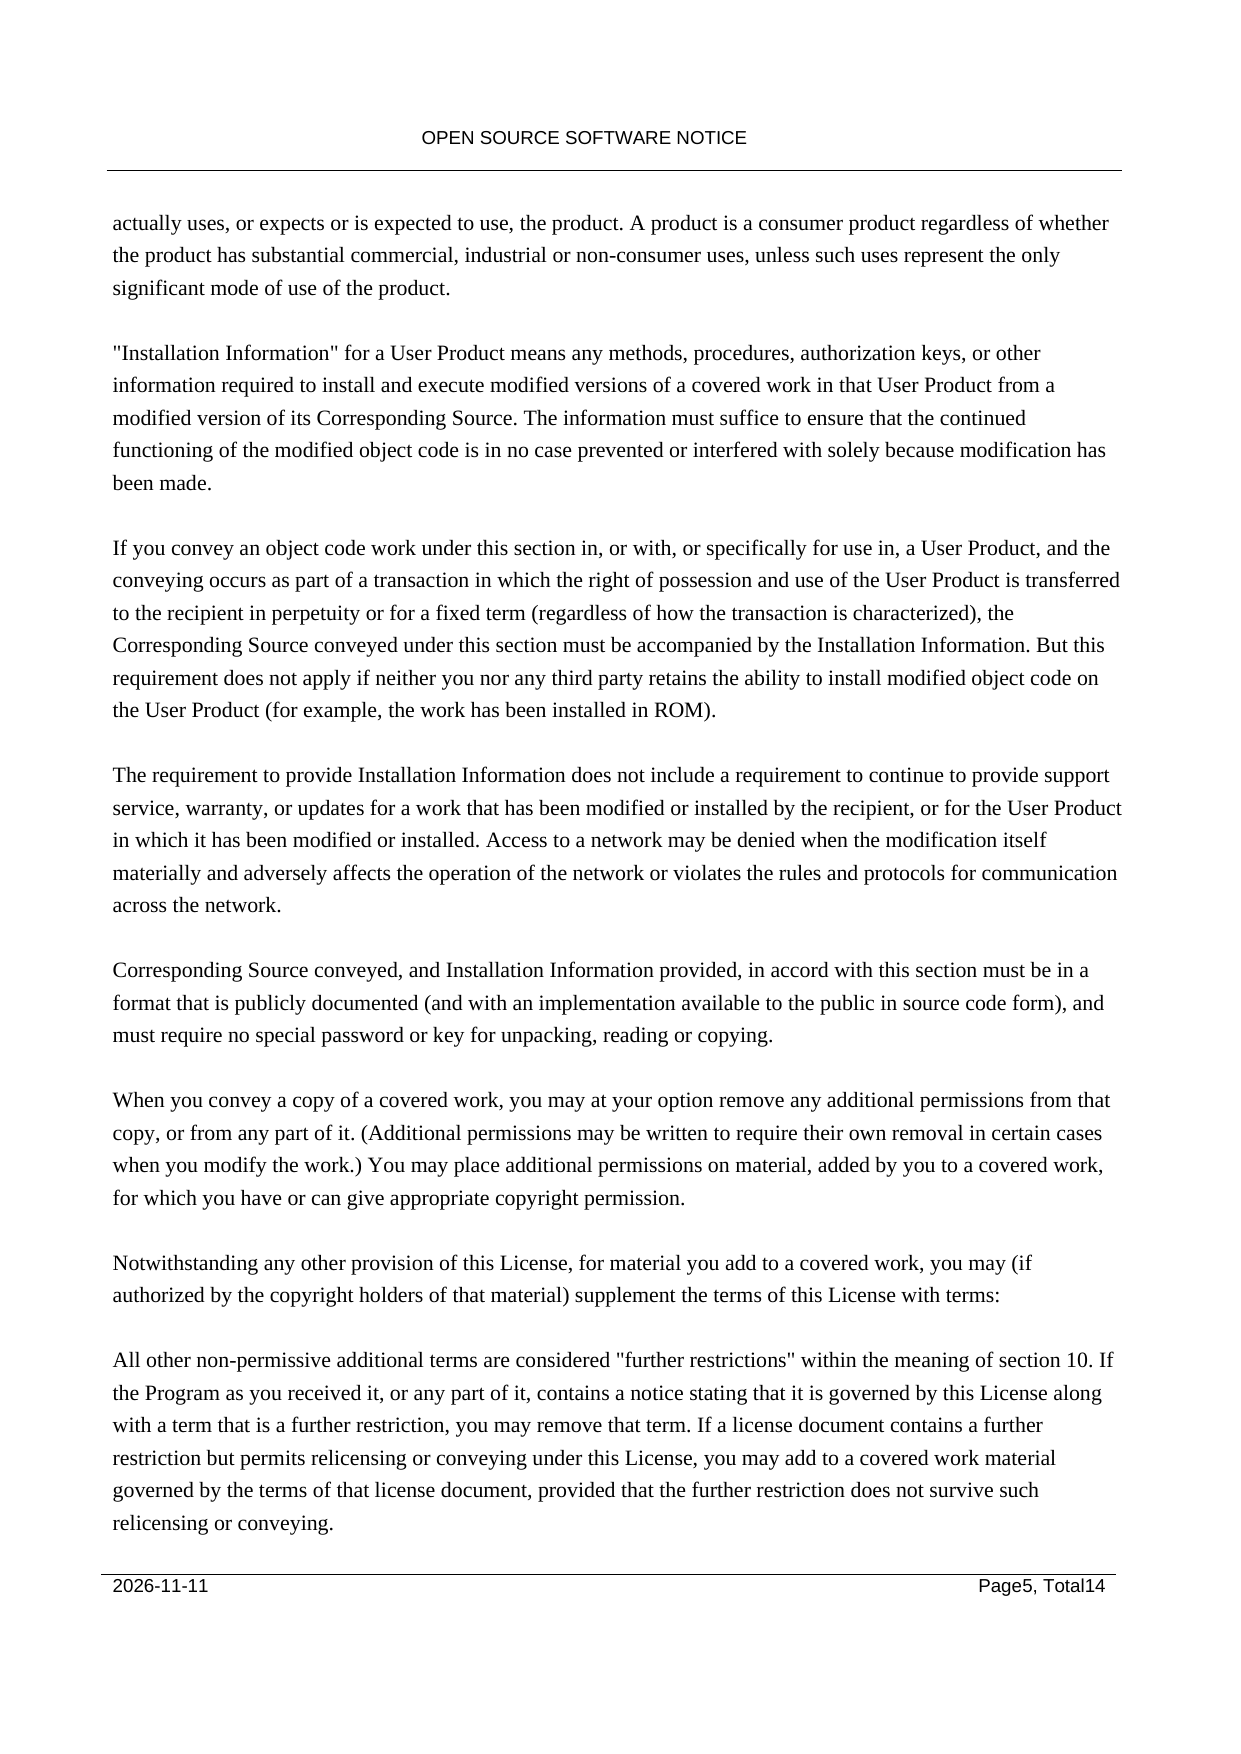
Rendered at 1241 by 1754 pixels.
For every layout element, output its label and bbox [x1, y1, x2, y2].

text [112, 206, 1128, 1539]
